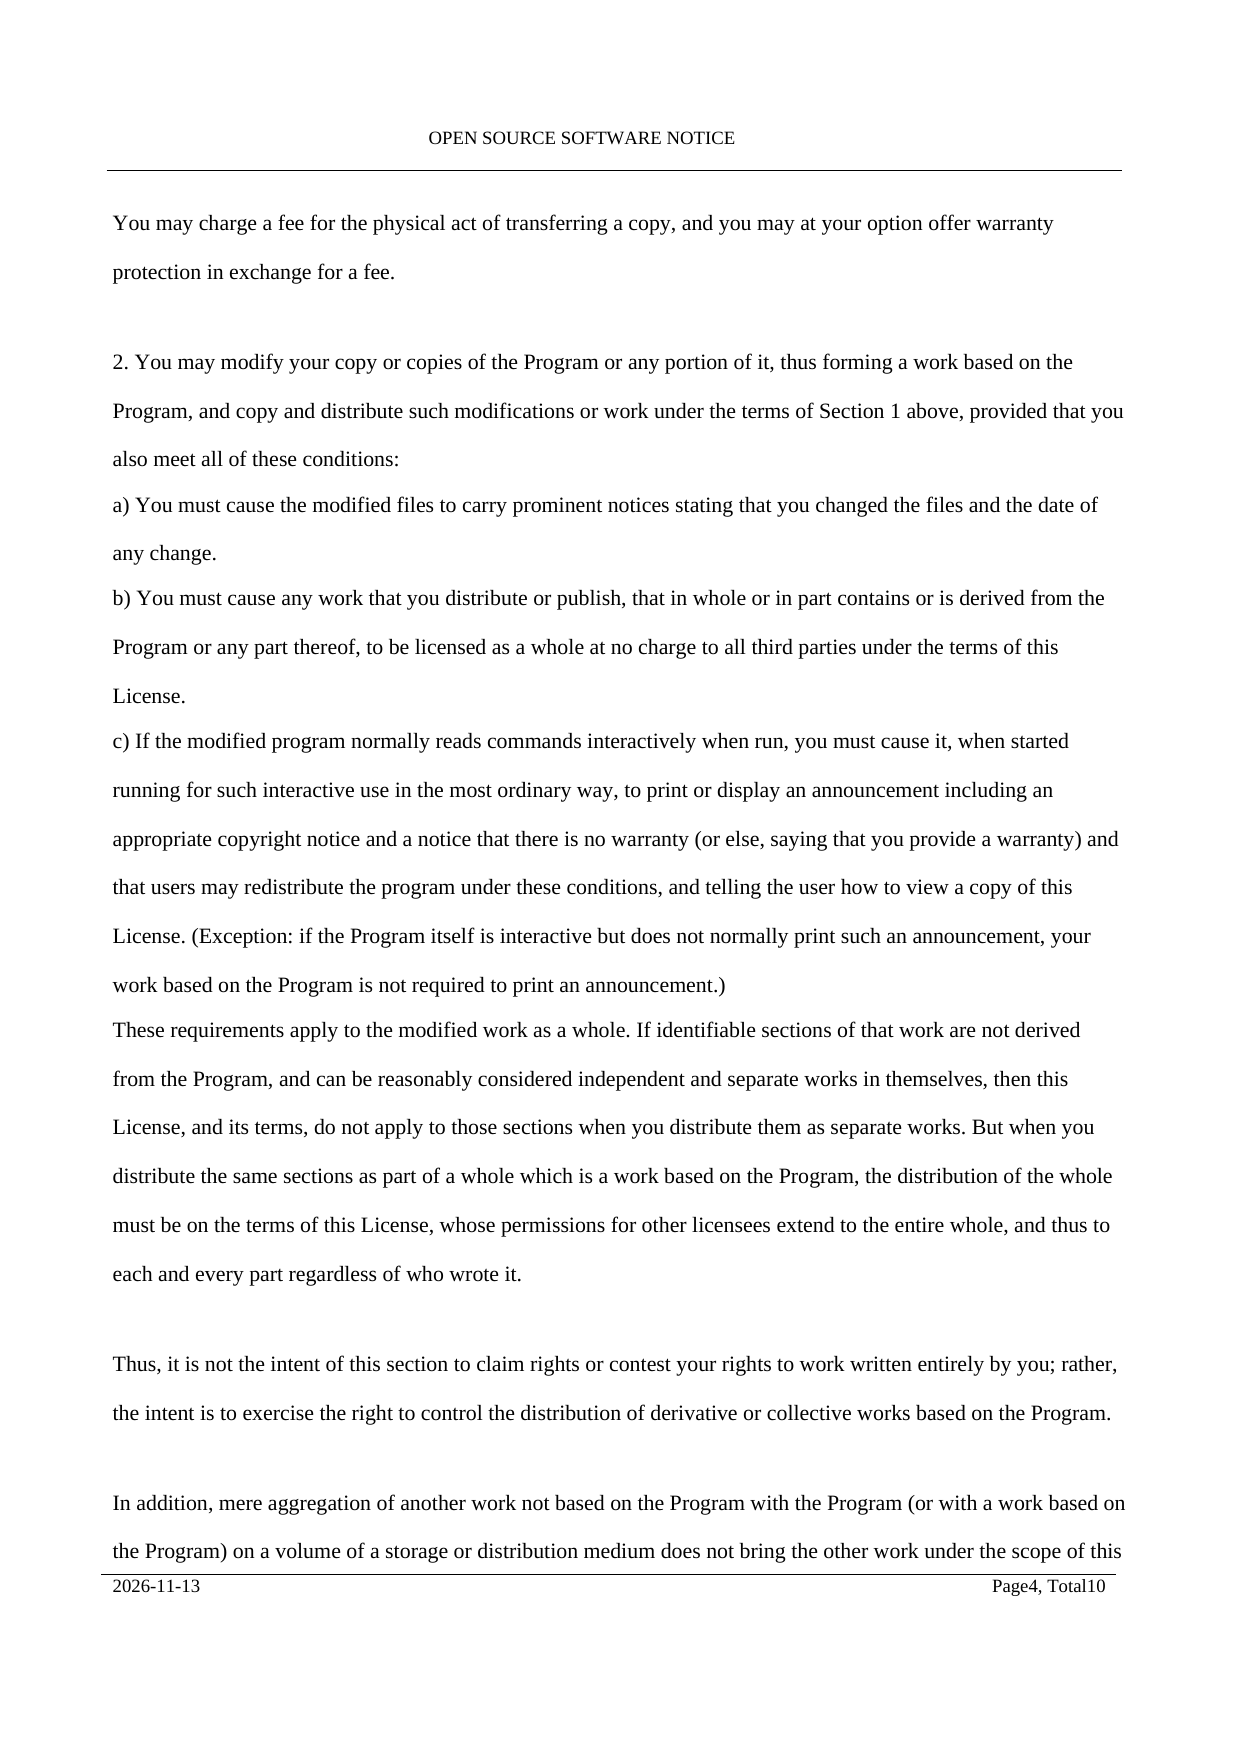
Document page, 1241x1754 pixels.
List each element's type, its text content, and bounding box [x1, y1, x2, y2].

text b) You must cause any work that you distribute or publish, that in whole or in part contains or is derived from the Program or any part thereof, to be licensed as a whole at no charge to all third parties under the terms of this License. [112, 582, 1128, 712]
text Thus, it is not the intent of this section to claim rights or contest your rights to work written entirely by you; rather, the intent is to exercise the right to control the distribution of derivative or collective works based on the Program. [112, 1347, 1128, 1428]
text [112, 1486, 1128, 1567]
text a) You must cause the modified files to carry prominent notices stating that you changed the files and the date of any change. [112, 488, 1128, 569]
text These requirements apply to the modified work as a whole. If identifiable sections of that work are not derived from the Program, and can be reasonably considered independent and separate works in themselves, then this License, and its terms, do not apply to those sections when you distribute them as separate works. But when you distribute the same sections as part of a whole which is a work based on the Program, the distribution of the whole must be on the terms of this License, whose permissions for other licensees extend to the entire whole, and thus to each and every part regardless of who wrote it. [112, 1013, 1128, 1289]
text You may charge a fee for the physical act of transferring a copy, and you may at your option offer warranty protection in exchange for a fee. [112, 206, 1128, 288]
text c) If the modified program normally reads commands interactively when run, you must cause it, when started running for such interactive use in the most ordinary way, to print or display an announcement including an appropriate copyright notice and a notice that there is no warranty (or else, saying that you provide a warranty) and that users may redistribute the program under these conditions, and telling the user how to view a copy of this License. (Exception: if the Program itself is interactive but does not normally print such an announcement, your work based on the Program is not required to print an announcement.) [112, 724, 1128, 1001]
text 2. You may modify your copy or copies of the Program or any portion of it, thus forming a work based on the Program, and copy and distribute such modifications or work under the terms of Section 1 above, provided that you also meet all of these conditions: [112, 345, 1128, 475]
